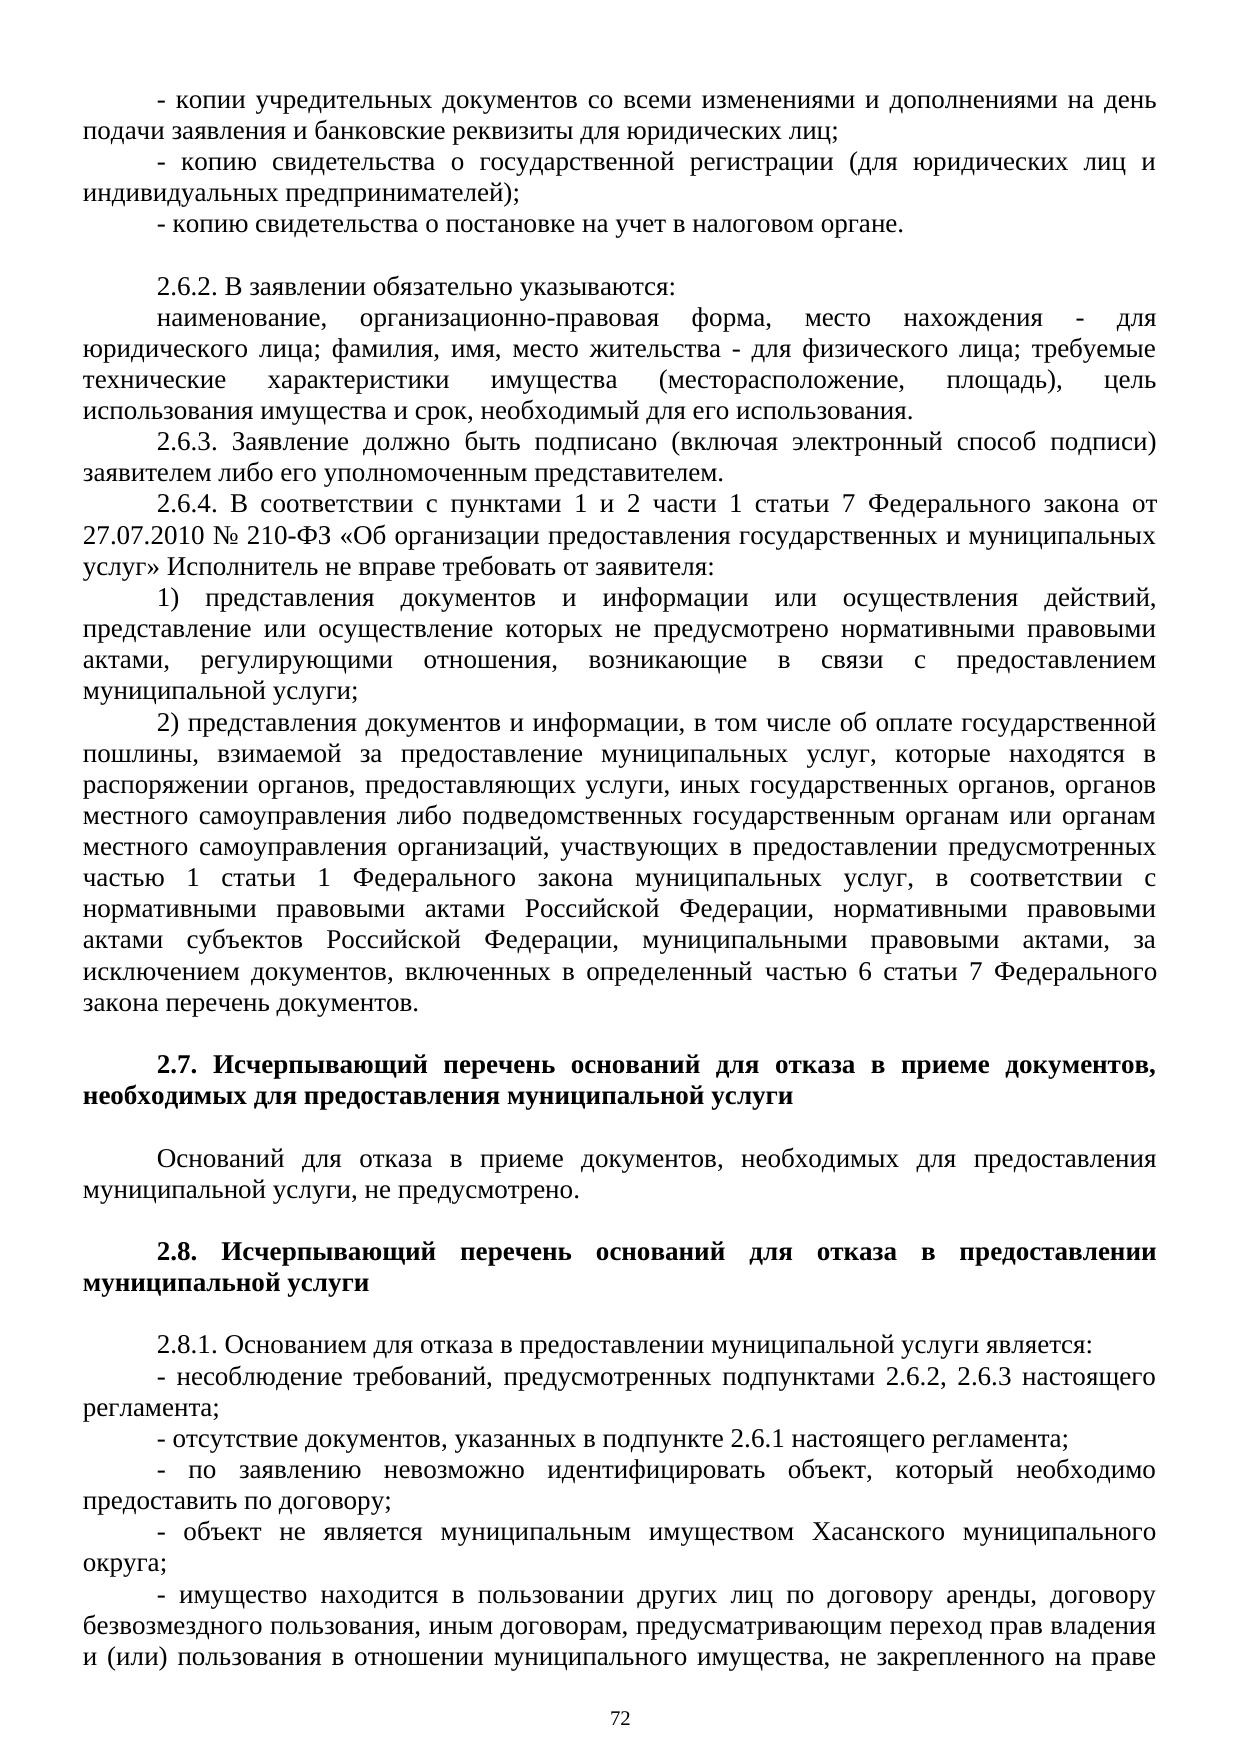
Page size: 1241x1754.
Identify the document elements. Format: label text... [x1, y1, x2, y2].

text - копии учредительных документов со всеми изменениями и дополнениями на день подачи заявления и банковские реквизиты для юридических лиц; [83, 83, 1157, 145]
text Оснований для отказа в приеме документов, необходимых для предоставления муниципальной услуги, не предусмотрено. [83, 1142, 1157, 1204]
text наименование, организационно-правовая форма, место нахождения - для юридического лица; фамилия, имя, место жительства - для физического лица; требуемые технические характеристики имущества (месторасположение, площадь), цель использования имущества и срок, необходимый для его использования. [83, 301, 1157, 425]
text 2.6.4. В соответствии с пунктами 1 и 2 части 1 статьи 7 Федерального закона от 27.07.2010 № 210-ФЗ «Об организации предоставления государственных и муниципальных услуг» Исполнитель не вправе требовать от заявителя: [83, 488, 1157, 581]
text - копию свидетельства о государственной регистрации (для юридических лиц и индивидуальных предпринимателей); [83, 145, 1157, 207]
text 1) представления документов и информации или осуществления действий, представление или осуществление которых не предусмотрено нормативными правовыми актами, регулирующими отношения, возникающие в связи с предоставлением муниципальной услуги; [83, 581, 1157, 706]
text 2.6.2. В заявлении обязательно указываются: [83, 269, 1157, 301]
text 2.6.3. Заявление должно быть подписано (включая электронный способ подписи) заявителем либо его уполномоченным представителем. [83, 425, 1157, 488]
text - отсутствие документов, указанных в подпункте 2.6.1 настоящего регламента; [83, 1422, 1157, 1453]
text - объект не является муниципальным имуществом Хасанского муниципального округа; [83, 1515, 1157, 1578]
text 2.8. Исчерпывающий перечень оснований для отказа в предоставлении муниципальной услуги [83, 1235, 1157, 1297]
text 2) представления документов и информации, в том числе об оплате государственной пошлины, взимаемой за предоставление муниципальных услуг, которые находятся в распоряжении органов, предоставляющих услуги, иных государственных органов, органов местного самоуправления либо подведомственных государственным органам или органам местного самоуправления организаций, участвующих в предоставлении предусмотренных частью 1 статьи 1 Федерального закона муниципальных услуг, в соответствии с нормативными правовыми актами Российской Федерации, нормативными правовыми актами субъектов Российской Федерации, муниципальными правовыми актами, за исключением документов, включенных в определенный частью 6 статьи 7 Федерального закона перечень документов. [83, 706, 1157, 1017]
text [83, 1578, 1157, 1671]
text 2.8.1. Основанием для отказа в предоставлении муниципальной услуги является: [83, 1328, 1157, 1360]
text 2.7. Исчерпывающий перечень оснований для отказа в приеме документов, необходимых для предоставления муниципальной услуги [83, 1048, 1157, 1111]
text - копию свидетельства о постановке на учет в налоговом органе. [83, 207, 1157, 238]
text - по заявлению невозможно идентифицировать объект, который необходимо предоставить по договору; [83, 1453, 1157, 1515]
text - несоблюдение требований, предусмотренных подпунктами 2.6.2, 2.6.3 настоящего регламента; [83, 1360, 1157, 1422]
